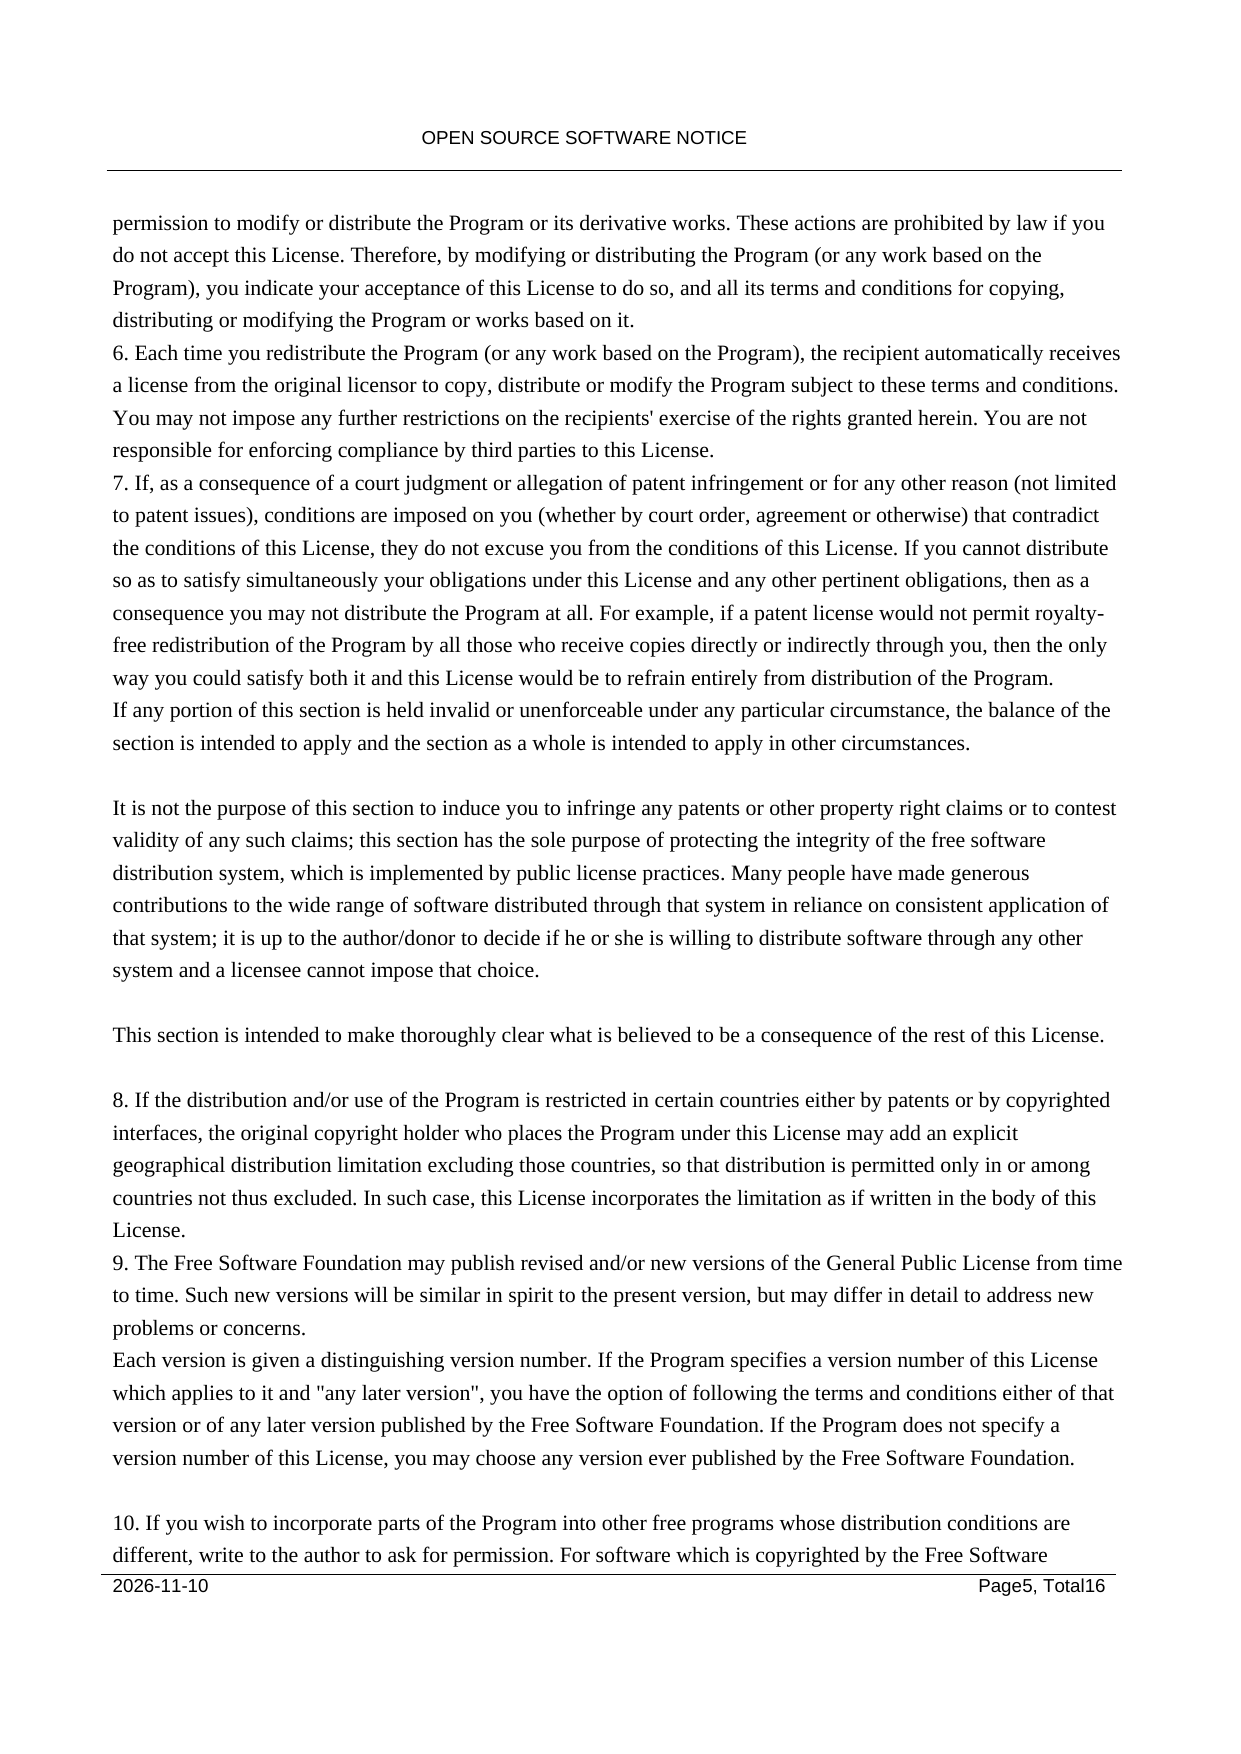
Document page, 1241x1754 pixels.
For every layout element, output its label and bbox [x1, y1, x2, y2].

text [112, 206, 1128, 1571]
